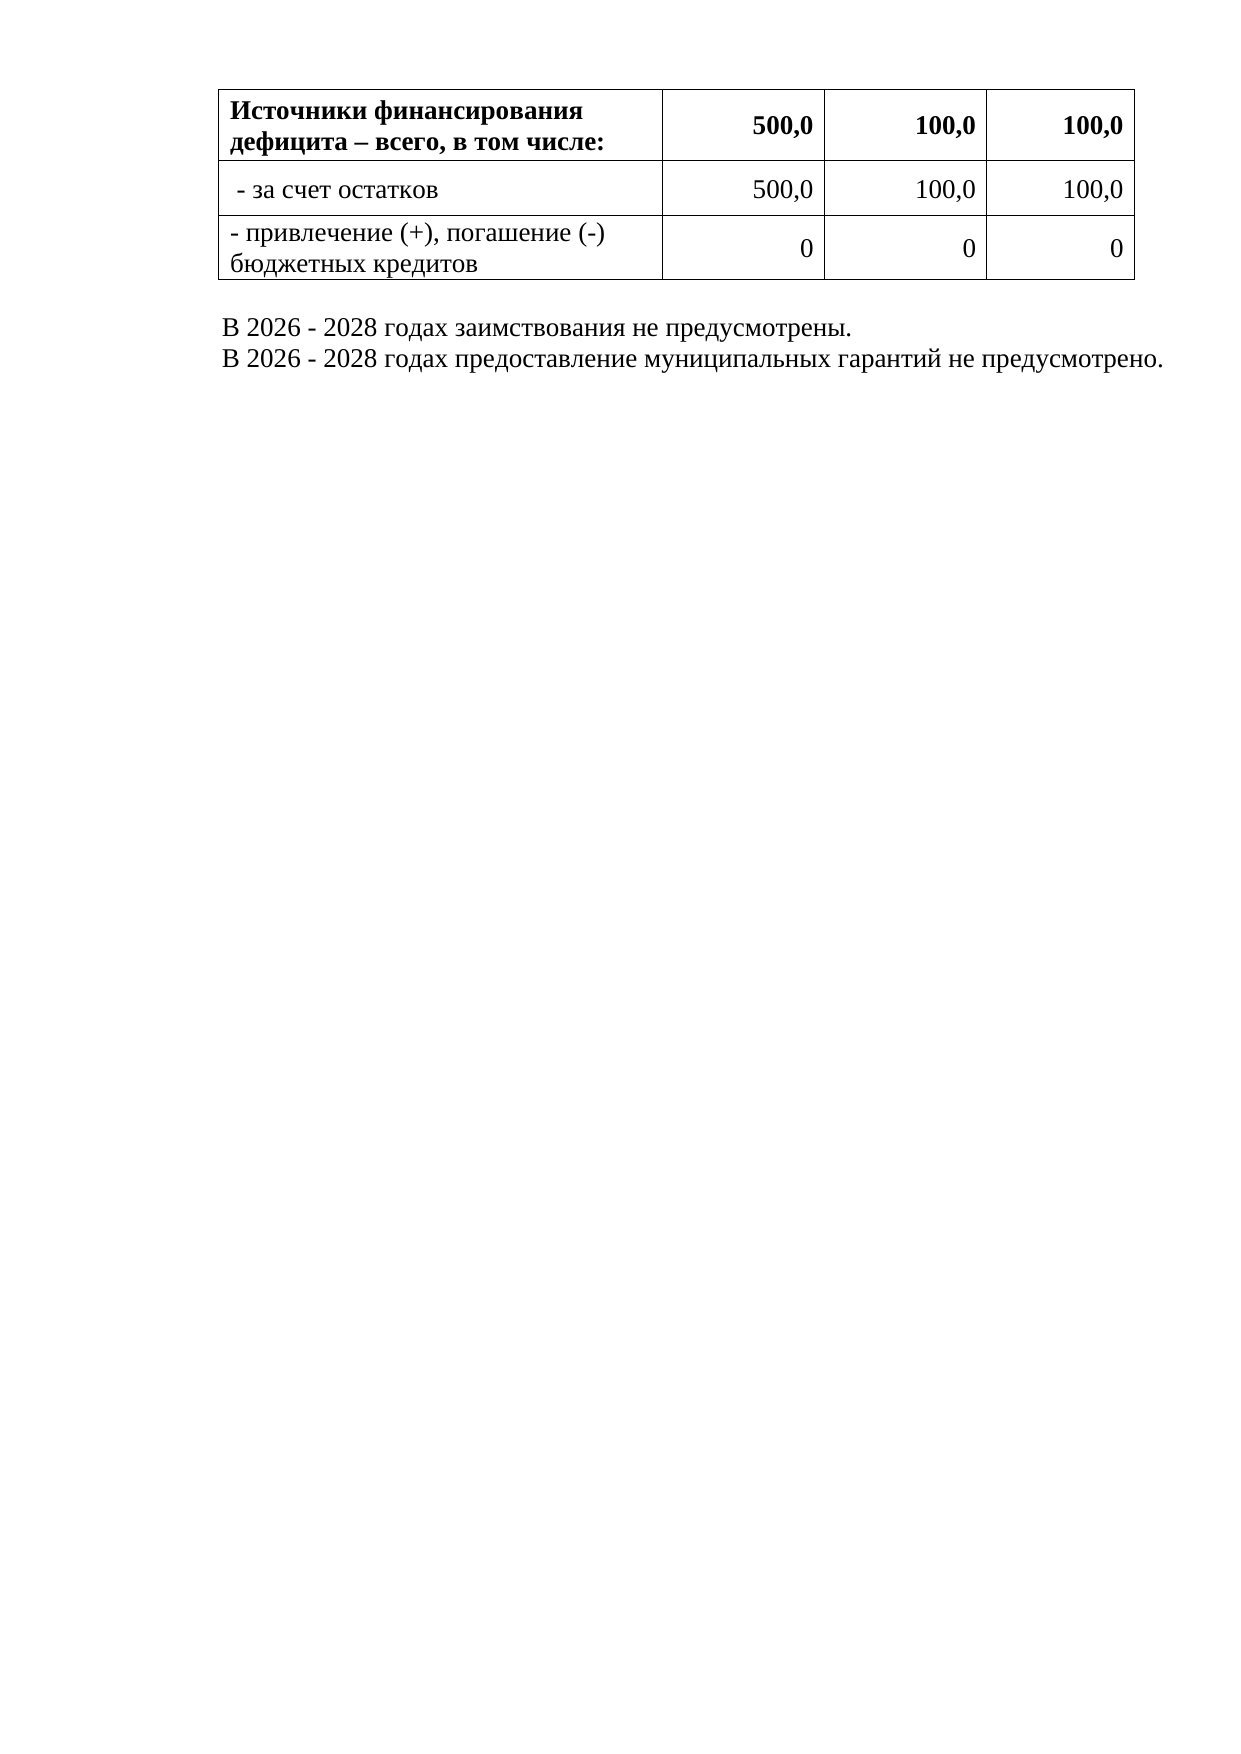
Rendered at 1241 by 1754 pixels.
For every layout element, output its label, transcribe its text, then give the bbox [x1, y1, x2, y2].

table_cell 0 [987, 216, 1134, 279]
table_cell - привлечение (+), погашение (-) бюджетных кредитов [219, 216, 662, 279]
text В 2026 - 2028 годах заимствования не предусмотрены. [148, 311, 1181, 342]
table_cell 500,0 [663, 161, 824, 215]
table_cell Источники финансирования дефицита – всего, в том числе: [219, 90, 662, 160]
table_cell 500,0 [663, 90, 824, 160]
table_cell - за счет остатков [219, 161, 662, 215]
table_cell 100,0 [987, 90, 1134, 160]
table_cell 100,0 [825, 90, 986, 160]
table_cell 100,0 [987, 161, 1134, 215]
text В 2026 - 2028 годах предоставление муниципальных гарантий не предусмотрено. [148, 342, 1181, 373]
table_cell 0 [825, 216, 986, 279]
table_cell 0 [663, 216, 824, 279]
table_cell 100,0 [825, 161, 986, 215]
